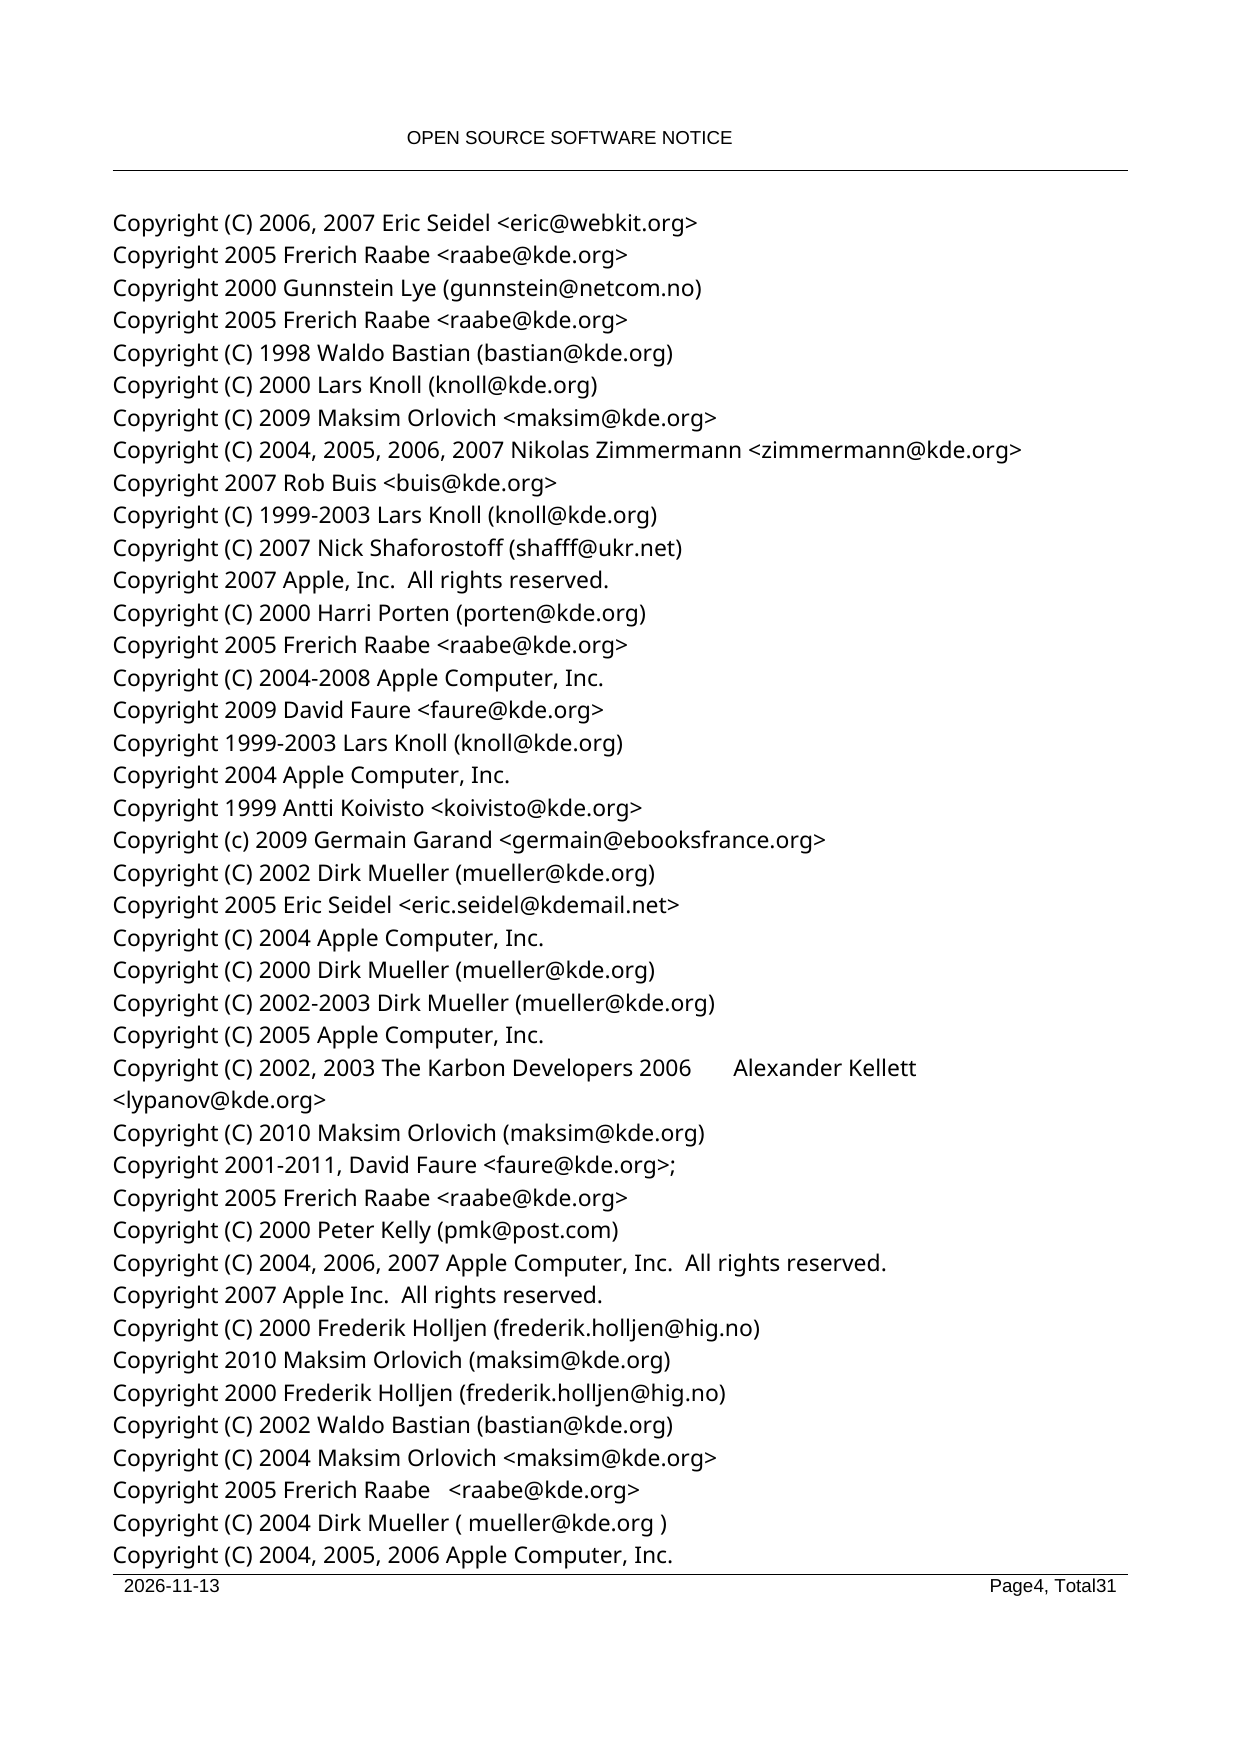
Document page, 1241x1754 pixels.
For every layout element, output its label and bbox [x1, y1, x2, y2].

text [112, 206, 1128, 1571]
